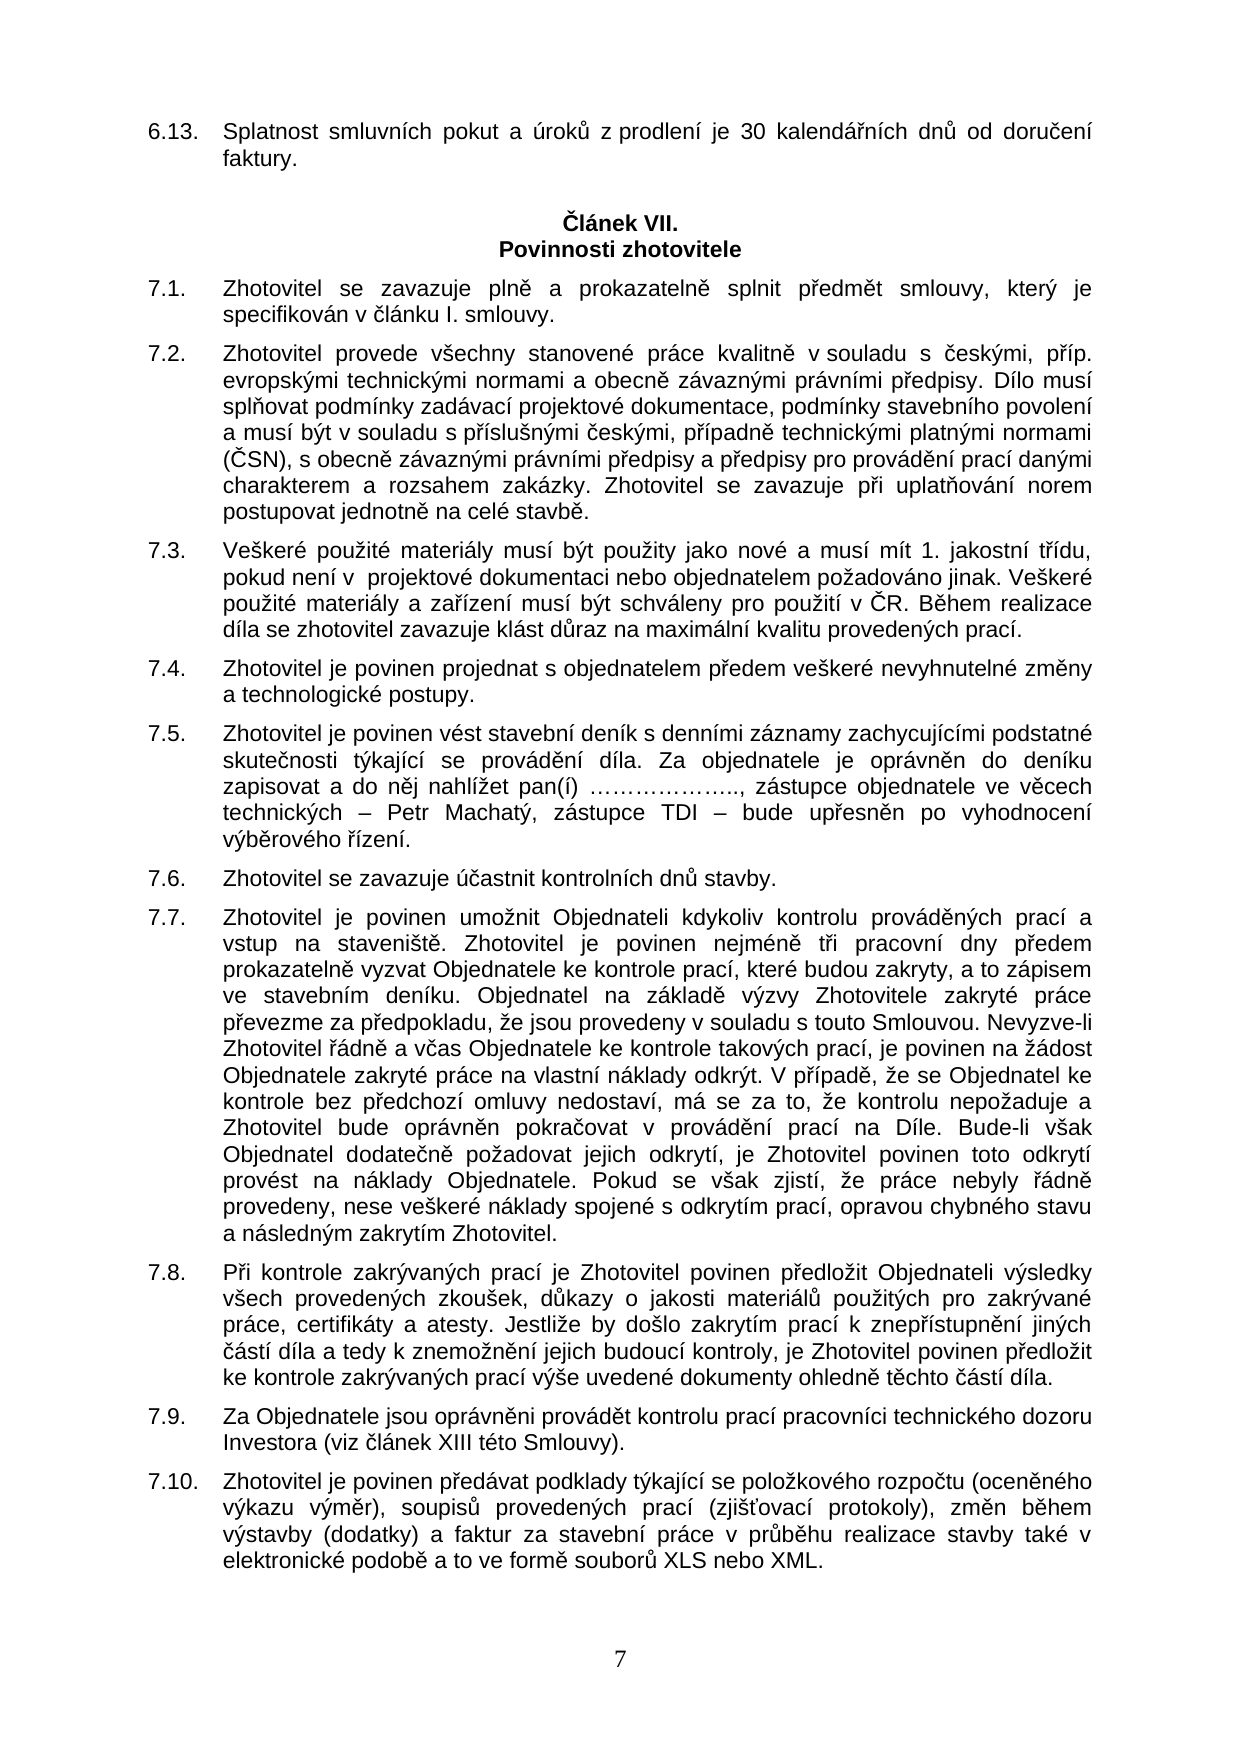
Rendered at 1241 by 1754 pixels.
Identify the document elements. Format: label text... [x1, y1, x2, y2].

list Zhotovitel je povinen vést stavební deník s denními záznamy zachycujícími podstatné skutečnosti týkající se provádění díla. Za objednatele je oprávněn do deníku zapisovat a do něj nahlížet pan(í) ……………….., zástupce objednatele ve věcech technických – Petr Machatý, zástupce TDI – bude upřesněn po vyhodnocení výběrového řízení. [148, 720, 1092, 852]
list Zhotovitel se zavazuje plně a prokazatelně splnit předmět smlouvy, který je specifikován v článku I. smlouvy. [148, 275, 1092, 328]
list Splatnost smluvních pokut a úroků z prodlení je 30 kalendářních dnů od doručení faktury. [148, 118, 1092, 171]
list Za Objednatele jsou oprávněni provádět kontrolu prací pracovníci technického dozoru Investora (viz článek XIII této Smlouvy). [148, 1403, 1092, 1456]
list Zhotovitel se zavazuje účastnit kontrolních dnů stavby. [148, 864, 1092, 891]
text Článek VII. Povinnosti zhotovitele [148, 210, 1092, 262]
list Zhotovitel provede všechny stanovené práce kvalitně v souladu s českými, příp. evropskými technickými normami a obecně závaznými právními předpisy. Dílo musí splňovat podmínky zadávací projektové dokumentace, podmínky stavebního povolení a musí být v souladu s příslušnými českými, případně technickými platnými normami (ČSN), s obecně závaznými právními předpisy a předpisy pro provádění prací danými charakterem a rozsahem zakázky. Zhotovitel se zavazuje při uplatňování norem postupovat jednotně na celé stavbě. [148, 340, 1092, 525]
list Zhotovitel je povinen umožnit Objednateli kdykoliv kontrolu prováděných prací a vstup na staveniště. Zhotovitel je povinen nejméně tři pracovní dny předem prokazatelně vyzvat Objednatele ke kontrole prací, které budou zakryty, a to zápisem ve stavebním deníku. Objednatel na základě výzvy Zhotovitele zakryté práce převezme za předpokladu, že jsou provedeny v souladu s touto Smlouvou. Nevyzve-li Zhotovitel řádně a včas Objednatele ke kontrole takových prací, je povinen na žádost Objednatele zakryté práce na vlastní náklady odkrýt. V případě, že se Objednatel ke kontrole bez předchozí omluvy nedostaví, má se za to, že kontrolu nepožaduje a Zhotovitel bude oprávněn pokračovat v provádění prací na Díle. Bude-li však Objednatel dodatečně požadovat jejich odkrytí, je Zhotovitel povinen toto odkrytí provést na náklady Objednatele. Pokud se však zjistí, že práce nebyly řádně provedeny, nese veškeré náklady spojené s odkrytím prací, opravou chybného stavu a následným zakrytím Zhotovitel. [148, 903, 1092, 1246]
list Zhotovitel je povinen projednat s objednatelem předem veškeré nevyhnutelné změny a technologické postupy. [148, 655, 1092, 708]
list Při kontrole zakrývaných prací je Zhotovitel povinen předložit Objednateli výsledky všech provedených zkoušek, důkazy o jakosti materiálů použitých pro zakrývané práce, certifikáty a atesty. Jestliže by došlo zakrytím prací k znepřístupnění jiných částí díla a tedy k znemožnění jejich budoucí kontroly, je Zhotovitel povinen předložit ke kontrole zakrývaných prací výše uvedené dokumenty ohledně těchto částí díla. [148, 1258, 1092, 1390]
list Veškeré použité materiály musí být použity jako nové a musí mít 1. jakostní třídu, pokud není v projektové dokumentaci nebo objednatelem požadováno jinak. Veškeré použité materiály a zařízení musí být schváleny pro použití v ČR. Během realizace díla se zhotovitel zavazuje klást důraz na maximální kvalitu provedených prací. [148, 537, 1092, 643]
list Zhotovitel je povinen předávat podklady týkající se položkového rozpočtu (oceněného výkazu výměr), soupisů provedených prací (zjišťovací protokoly), změn během výstavby (dodatky) a faktur za stavební práce v průběhu realizace stavby také v elektronické podobě a to ve formě souborů XLS nebo XML. [148, 1468, 1092, 1573]
